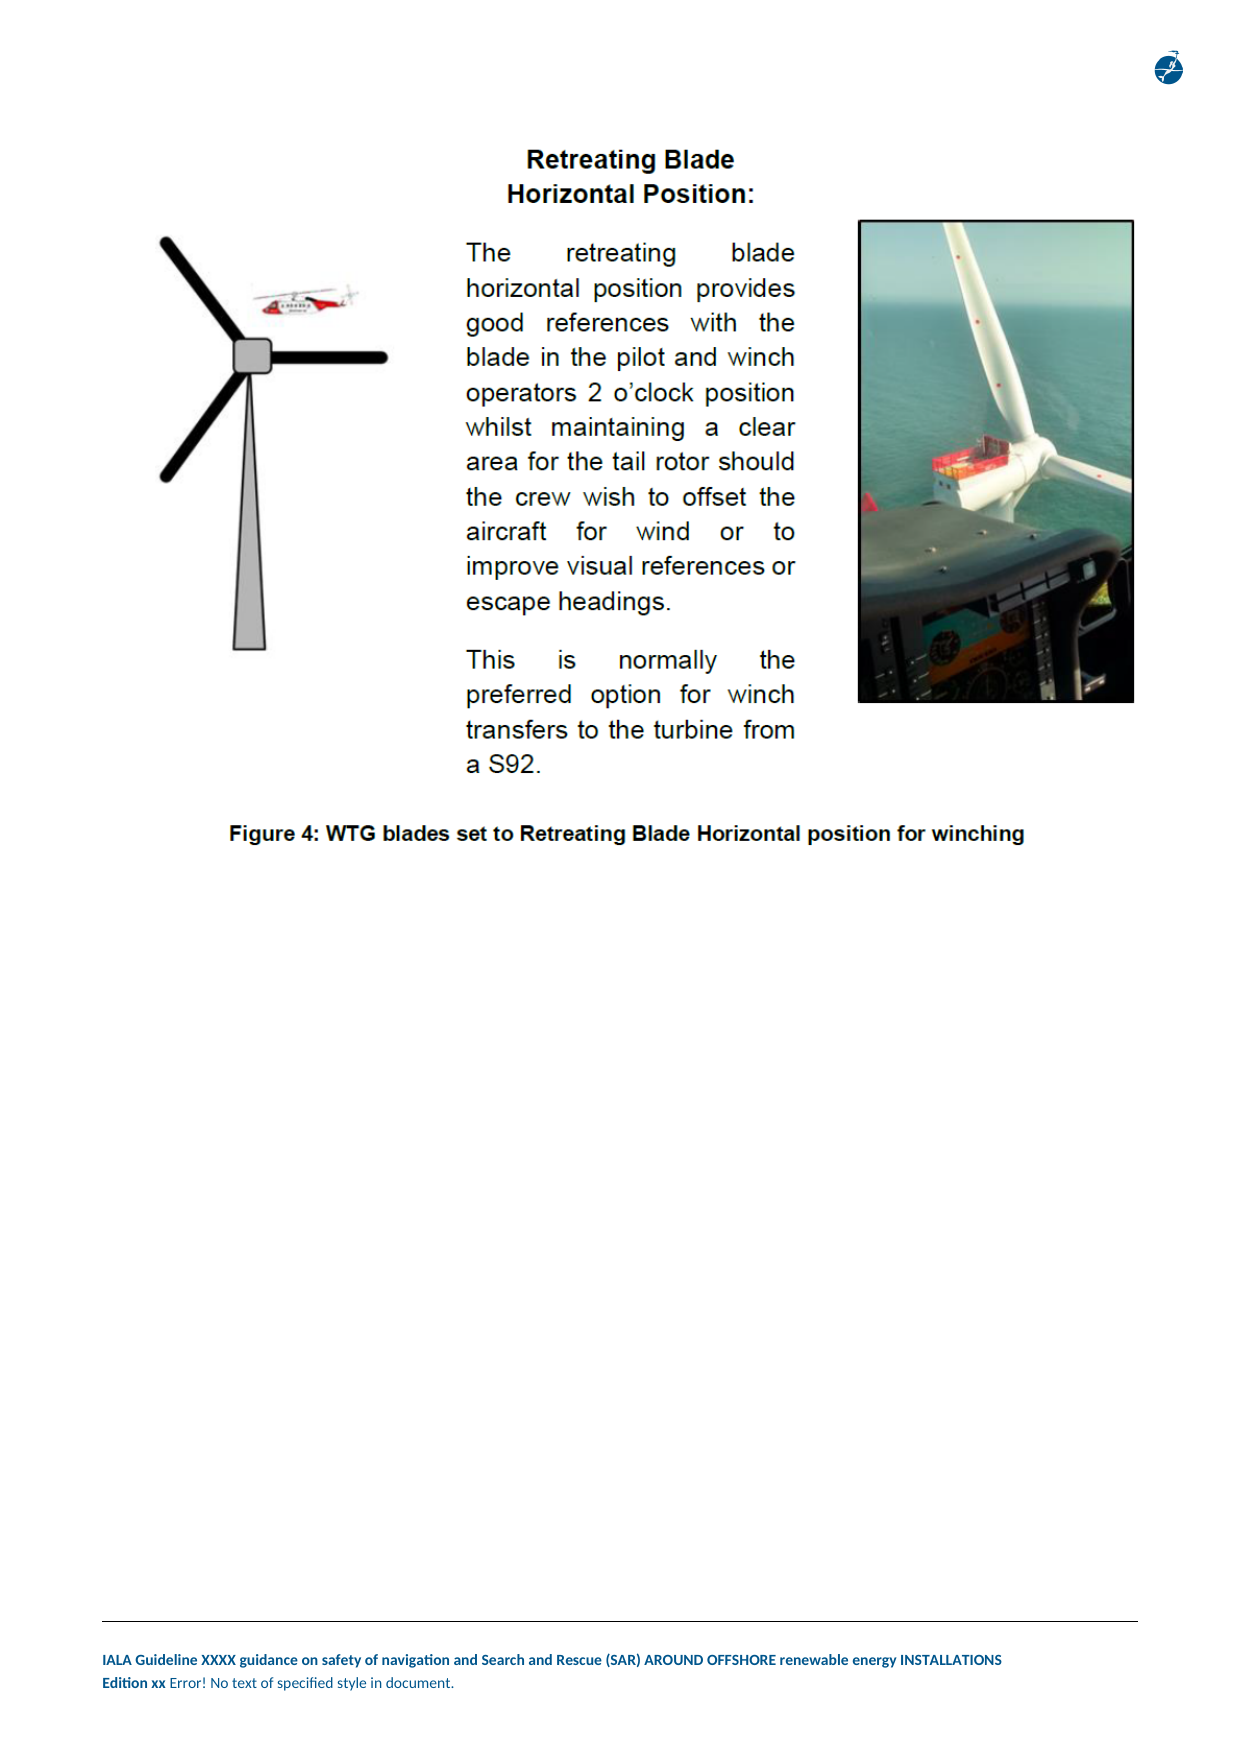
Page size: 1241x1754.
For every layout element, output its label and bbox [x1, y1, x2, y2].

picture [102, 0, 1241, 867]
